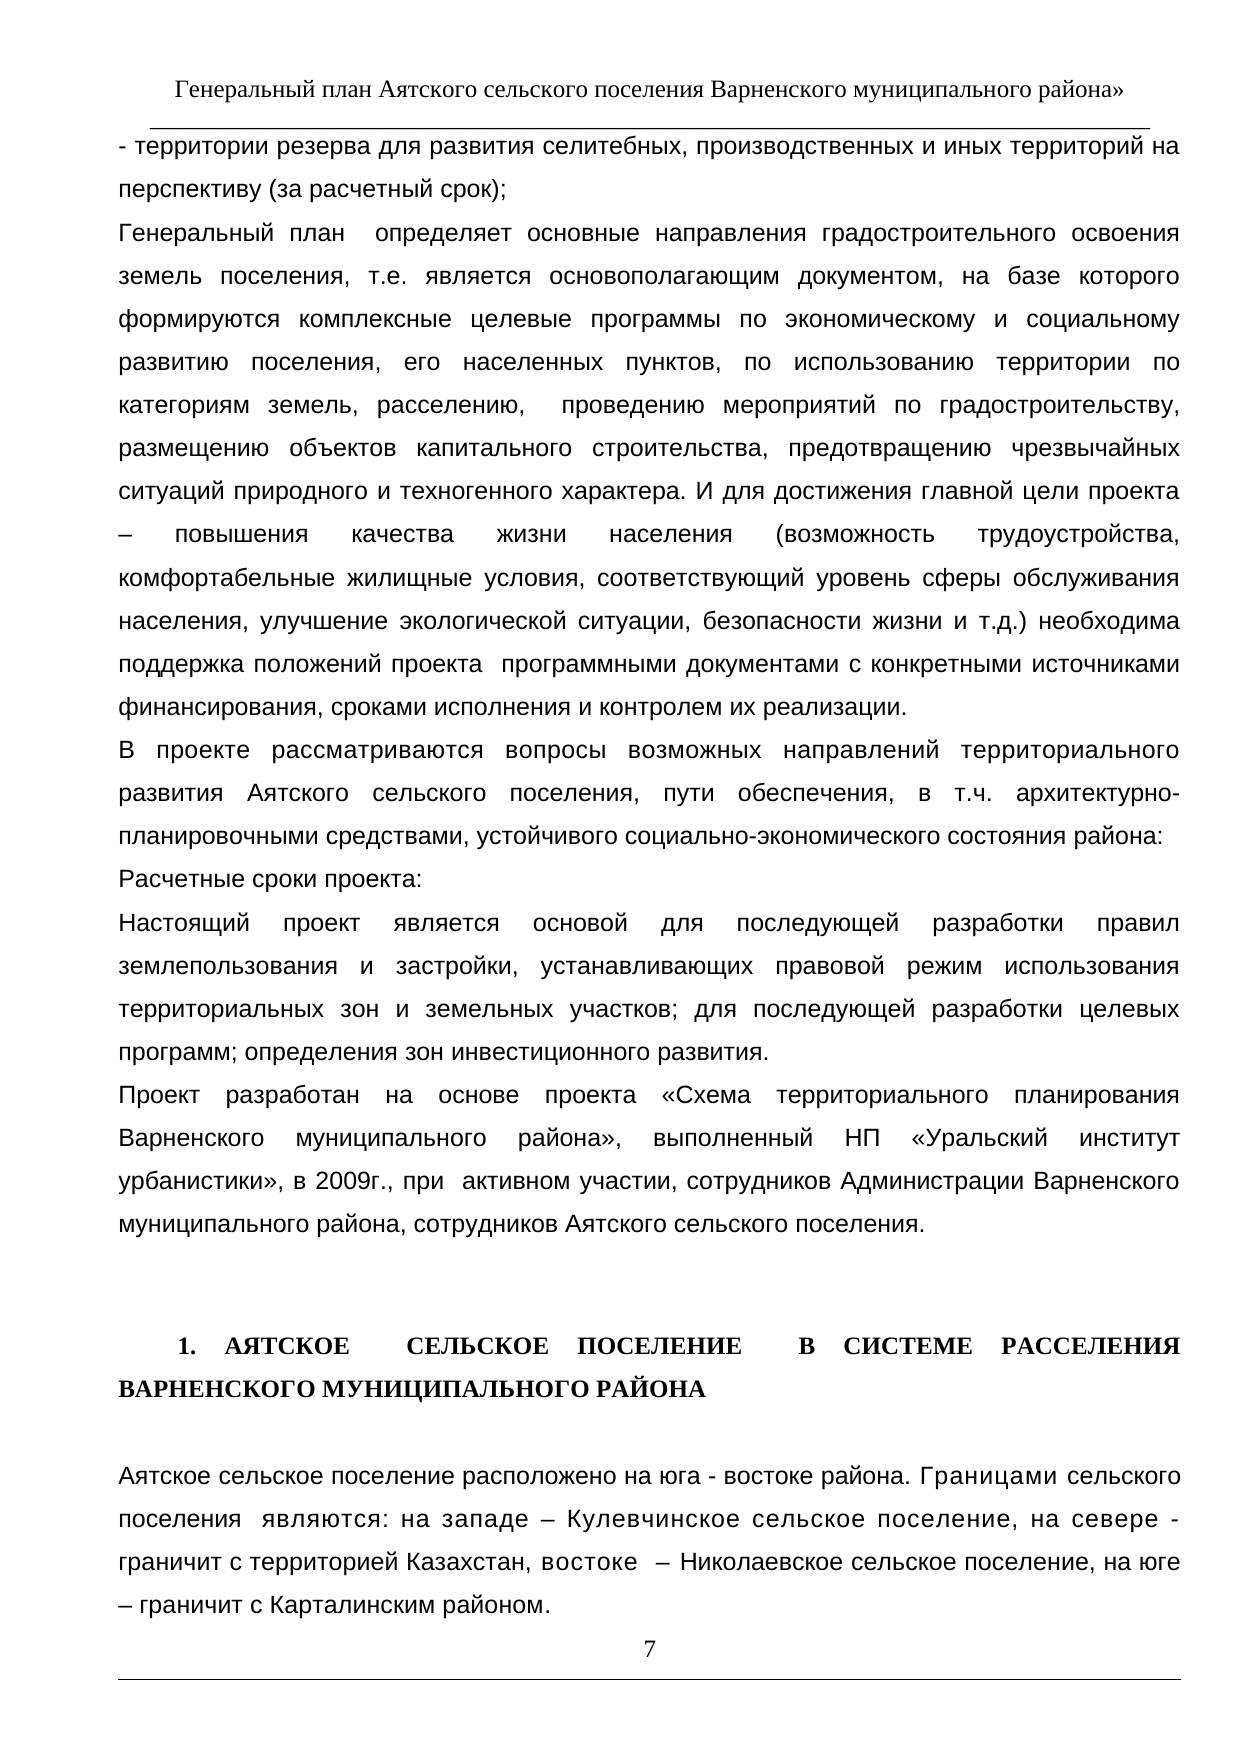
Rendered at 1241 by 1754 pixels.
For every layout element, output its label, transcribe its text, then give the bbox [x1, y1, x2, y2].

text - территории резерва для развития селитебных, производственных и иных территорий на перспективу (за расчетный срок); [118, 131, 1181, 203]
subtitle 1. АЯТСКОЕ СЕЛЬСКОЕ ПОСЕЛЕНИЕ В СИСТЕМЕ РАССЕЛЕНИЯ ВАРНЕНСКОГО МУНИЦИПАЛЬНОГО РАЙОНА [118, 1331, 1181, 1403]
text Расчетные сроки проекта: [118, 864, 1181, 893]
text В проекте рассматриваются вопросы возможных направлений территориального развития Аятского сельского поселения, пути обеспечения, в т.ч. архитектурно-планировочными средствами, устойчивого социально-экономического состояния района: [118, 735, 1181, 850]
text Генеральный план определяет основные направления градостроительного освоения земель поселения, т.е. является основополагающим документом, на базе которого формируются комплексные целевые программы по экономическому и социальному развитию поселения, его населенных пунктов, по использованию территории по категориям земель, расселению, проведению мероприятий по градостроительству, размещению объектов капитального строительства, предотвращению чрезвычайных ситуаций природного и техногенного характера. И для достижения главной цели проекта – повышения качества жизни населения (возможность трудоустройства, комфортабельные жилищные условия, соответствующий уровень сферы обслуживания населения, улучшение экологической ситуации, безопасности жизни и т.д.) необходима поддержка положений проекта программными документами с конкретными источниками финансирования, сроками исполнения и контролем их реализации. [118, 218, 1181, 721]
text Аятское сельское поселение расположено на юга - востоке района. Границами сельского поселения являются: на западе – Кулевчинское сельское поселение, на севере - граничит с территорией Казахстан, востоке – Николаевское сельское поселение, на юге – граничит с Карталинским районом. [118, 1461, 1181, 1619]
text Настоящий проект является основой для последующей разработки правил землепользования и застройки, устанавливающих правовой режим использования территориальных зон и земельных участков; для последующей разработки целевых программ; определения зон инвестиционного развития. [118, 908, 1181, 1066]
text Проект разработан на основе проекта «Схема территориального планирования Варненского муниципального района», выполненный НП «Уральский институт урбанистики», в 2009г., при активном участии, сотрудников Администрации Варненского муниципального района, сотрудников Аятского сельского поселения. [118, 1080, 1181, 1238]
